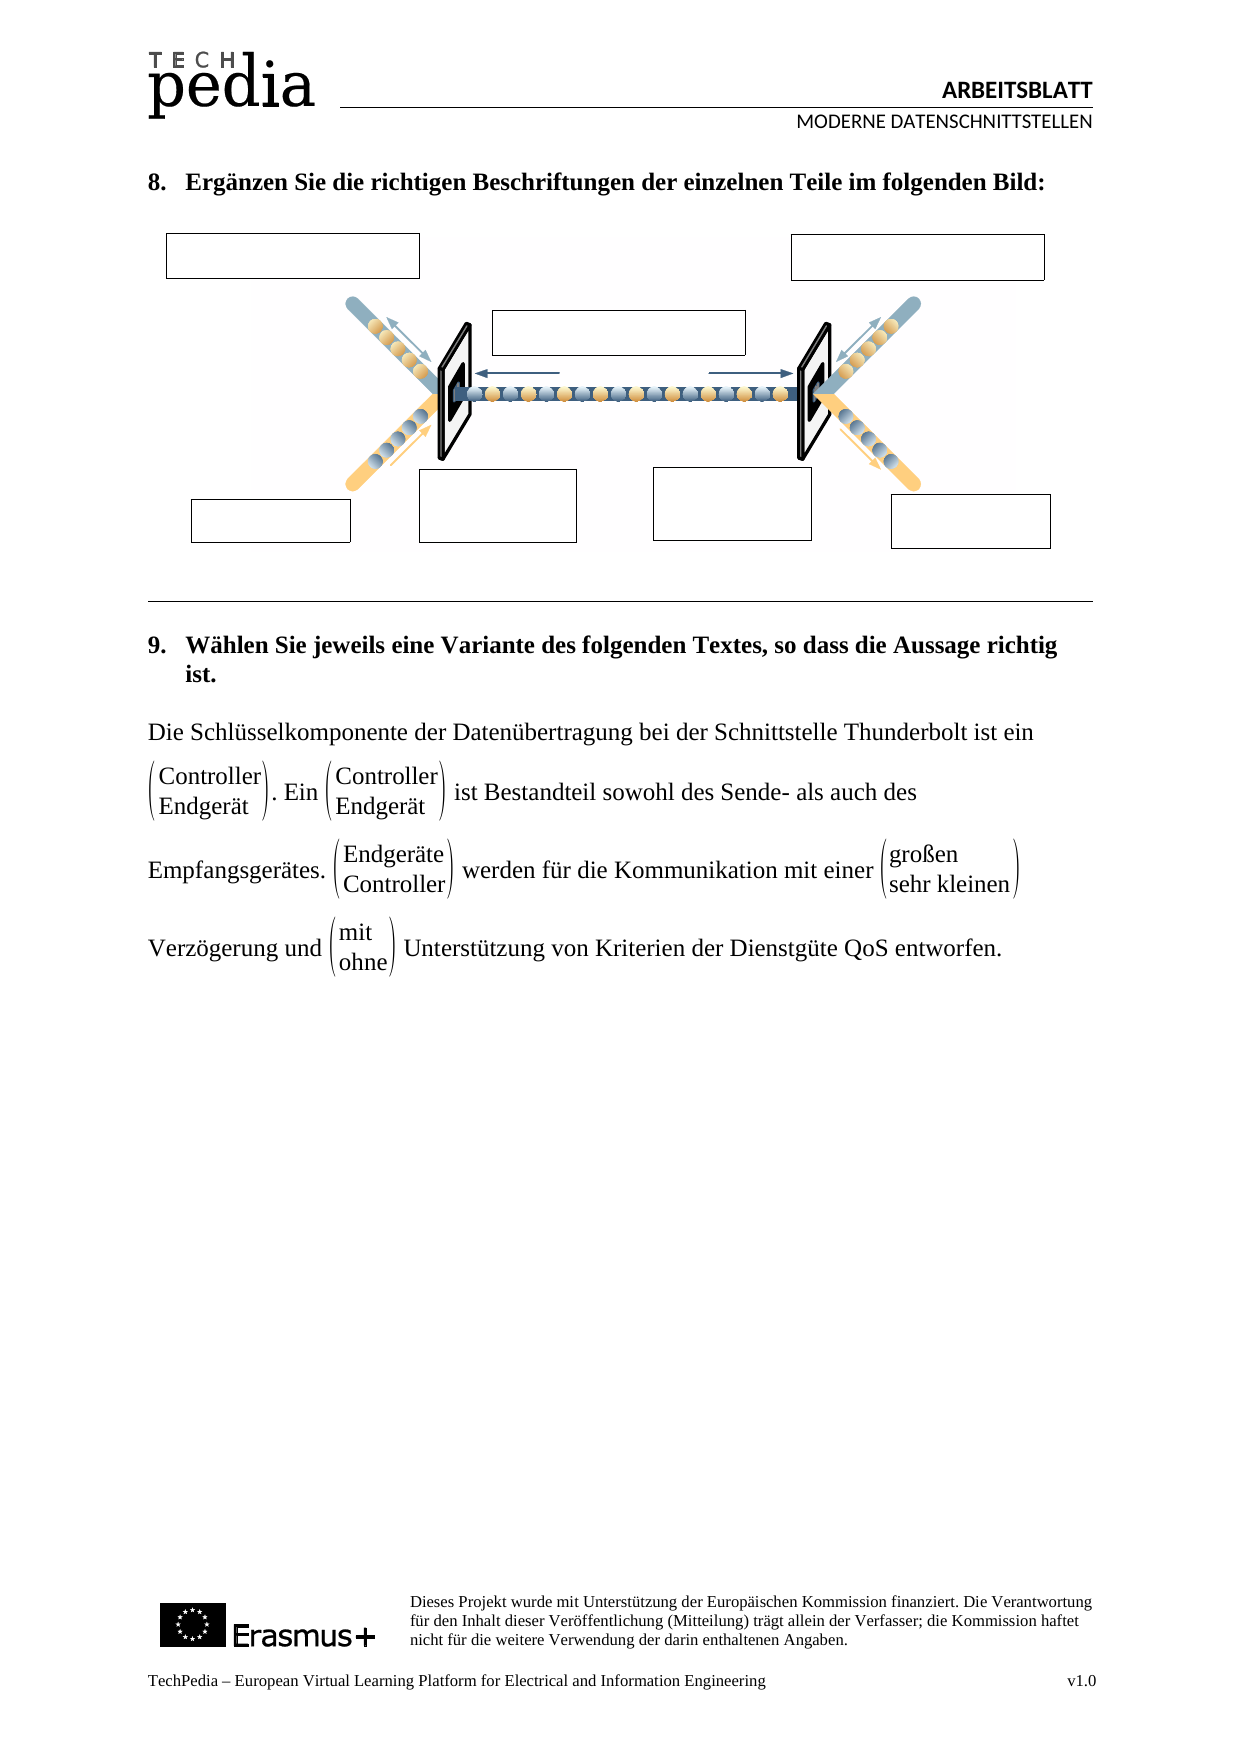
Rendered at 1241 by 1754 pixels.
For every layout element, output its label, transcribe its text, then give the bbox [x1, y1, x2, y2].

text Ergänzen Sie die richtigen Beschriftungen der einzelnen Teile im folgenden Bild: [148, 167, 1093, 196]
text Die Schlüsselkomponente der Datenübertragung bei der Schnittstelle Thunderbolt ist ein . Ein ist Bestandteil sowohl des Sende- als auch des Empfangsgerätes. werden für die Kommunikation mit einer Verzögerung und Unterstützung von Kriterien der Dienstgüte QoS entworfen. [148, 717, 1093, 979]
text Wählen Sie jeweils eine Variante des folgenden Textes, so dass die Aussage richtig ist. [148, 631, 1093, 688]
